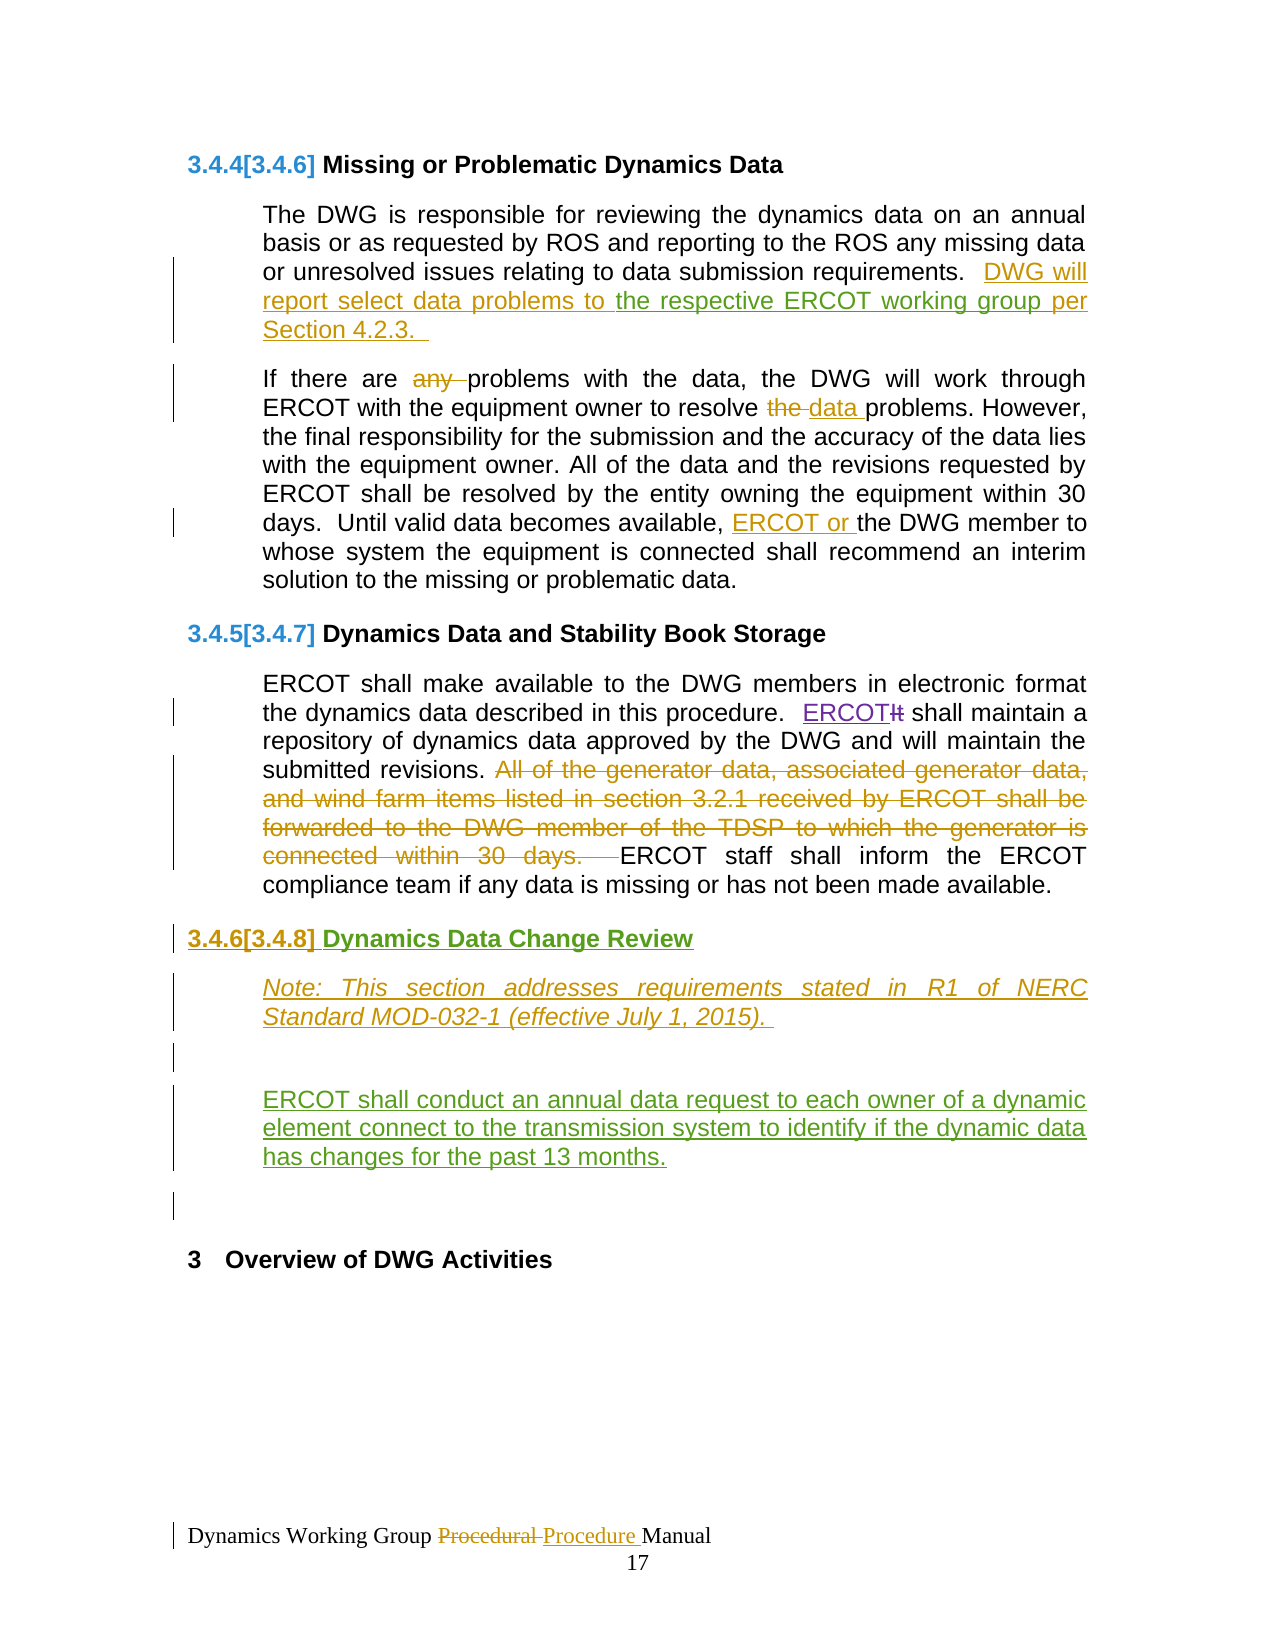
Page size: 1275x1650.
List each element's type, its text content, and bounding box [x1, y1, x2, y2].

subtitle Missing or Problematic Dynamics Data [187, 150, 1087, 179]
list If there are problems with the data, the DWG will work through ERCOT with the equipment owner to resolve problems. However, the final responsibility for the submission and the accuracy of the data lies with the equipment owner. All of the data and the revisions requested by ERCOT shall be resolved by the entity owning the equipment within 30 days. Until valid data becomes available, the DWG member to whose system the equipment is connected shall recommend an interim solution to the missing or problematic data. [262, 364, 1087, 594]
list The DWG is responsible for reviewing the dynamics data on an annual basis or as requested by ROS and reporting to the ROS any missing data or unresolved issues relating to data submission requirements. [262, 312, 1087, 343]
text ERCOT shall make available to the DWG members in electronic format the dynamics data described in this procedure. shall maintain a repository of dynamics data approved by the DWG and will maintain the submitted revisions. ERCOT staff shall inform the ERCOT compliance team if any data is missing or has not been made available. [262, 669, 1087, 800]
text ERCOT shall make available to the DWG members in electronic format the dynamics data described in this procedure. shall maintain a repository of dynamics data approved by the DWG and will maintain the submitted revisions. ERCOT staff shall inform the ERCOT compliance team if any data is missing or has not been made available. [262, 801, 1087, 828]
subtitle Dynamics Data and Stability Book Storage [187, 619, 1087, 648]
text ERCOT shall make available to the DWG members in electronic format the dynamics data described in this procedure. shall maintain a repository of dynamics data approved by the DWG and will maintain the submitted revisions. ERCOT staff shall inform the ERCOT compliance team if any data is missing or has not been made available. [262, 829, 1087, 899]
list The DWG is responsible for reviewing the dynamics data on an annual basis or as requested by ROS and reporting to the ROS any missing data or unresolved issues relating to data submission requirements. [262, 199, 1087, 311]
subtitle Overview of DWG Activities [187, 1245, 1087, 1274]
